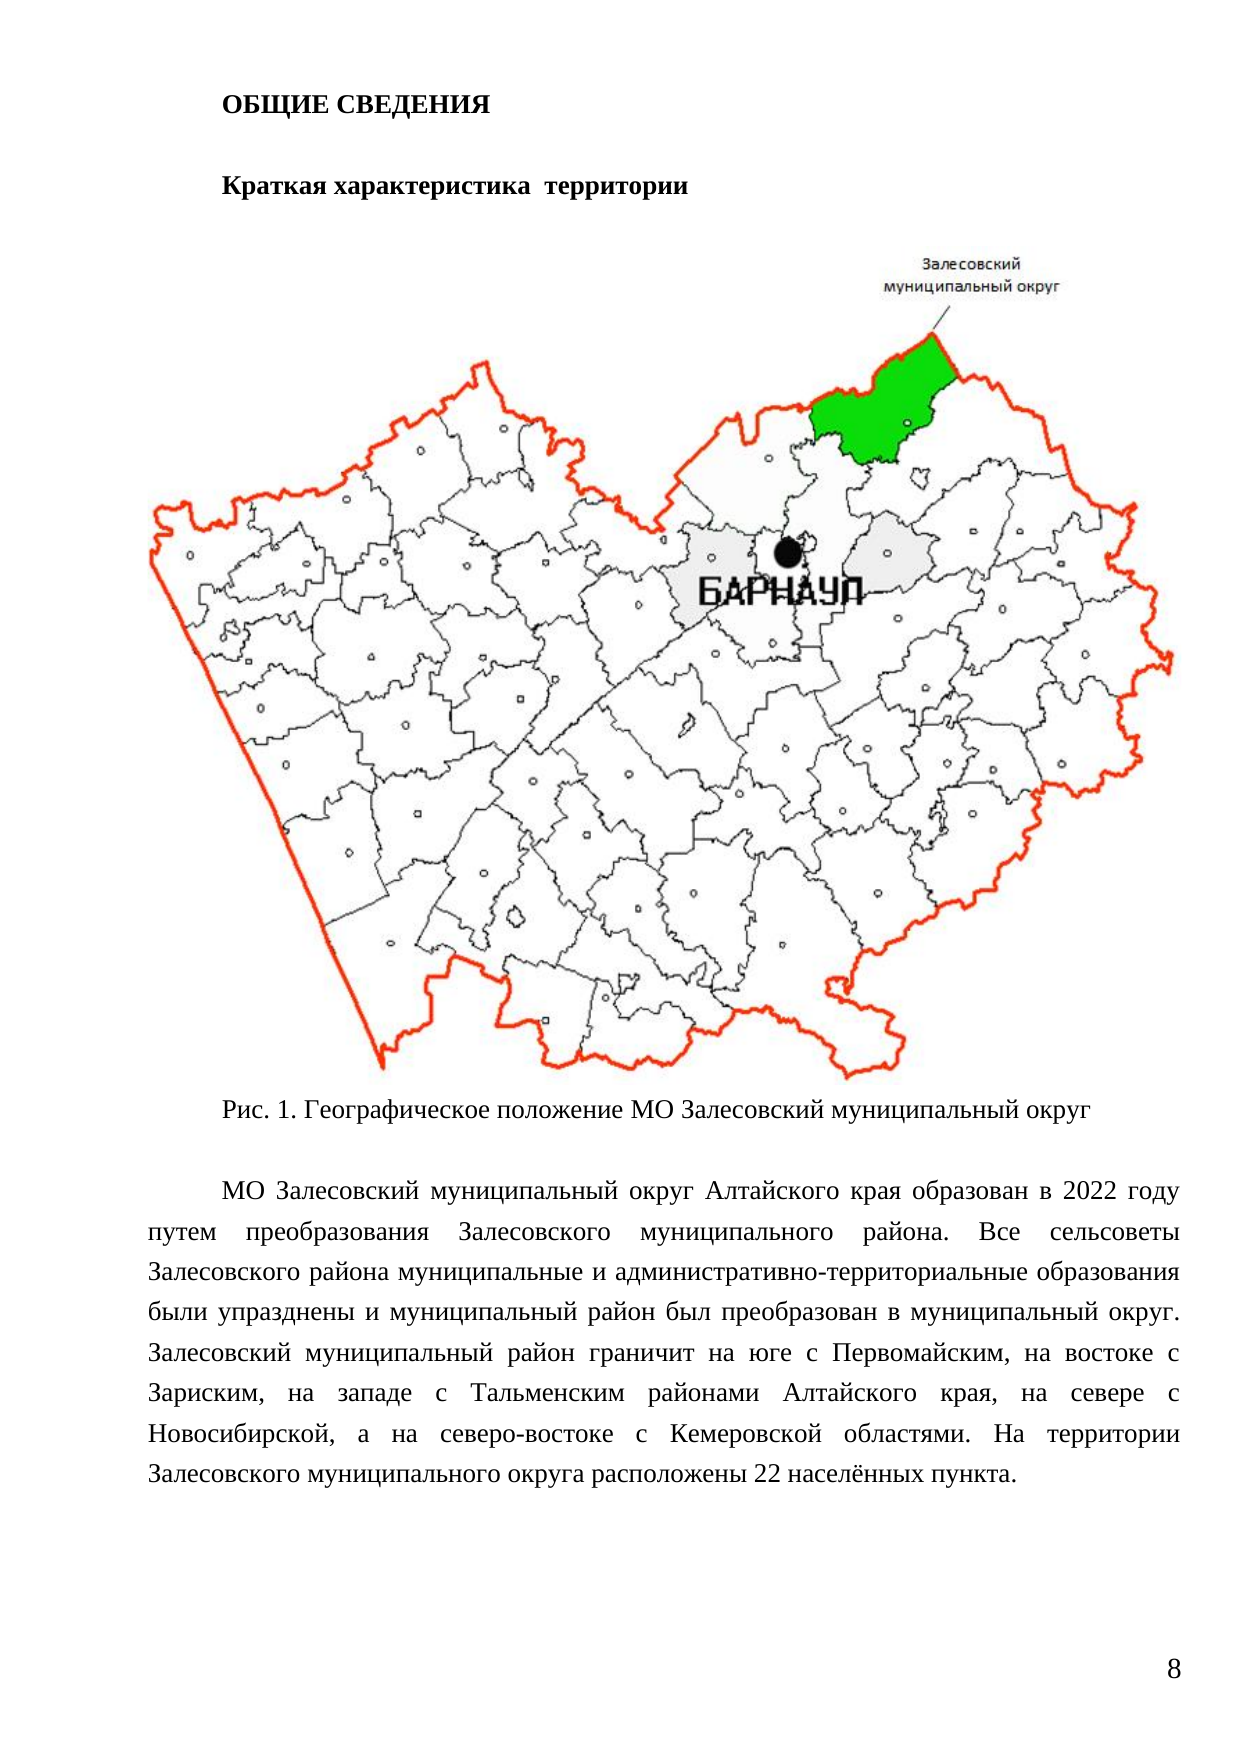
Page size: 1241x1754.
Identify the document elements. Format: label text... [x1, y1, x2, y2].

text Рис. 1. Географическое положение МО Залесовский муниципальный округ [148, 1093, 1181, 1124]
text Краткая характеристика территории [148, 169, 1181, 201]
text МО Залесовский муниципальный округ Алтайского края образован в 2022 году путем преобразования Залесовского муниципального района. Все сельсоветы Залесовского района муниципальные и административно-территориальные образования были упразднены и муниципальный район был преобразован в муниципальный округ. Залесовский муниципальный район граничит на юге с Первомайским, на востоке с Зариским, на западе с Тальменским районами Алтайского края, на севере с Новосибирской, а на северо-востоке с Кемеровской областями. На территории Залесовского муниципального округа расположены 22 населённых пункта. [148, 1174, 1181, 1488]
picture [147, 246, 1182, 1085]
text ОБЩИЕ СВЕДЕНИЯ [148, 89, 1181, 120]
